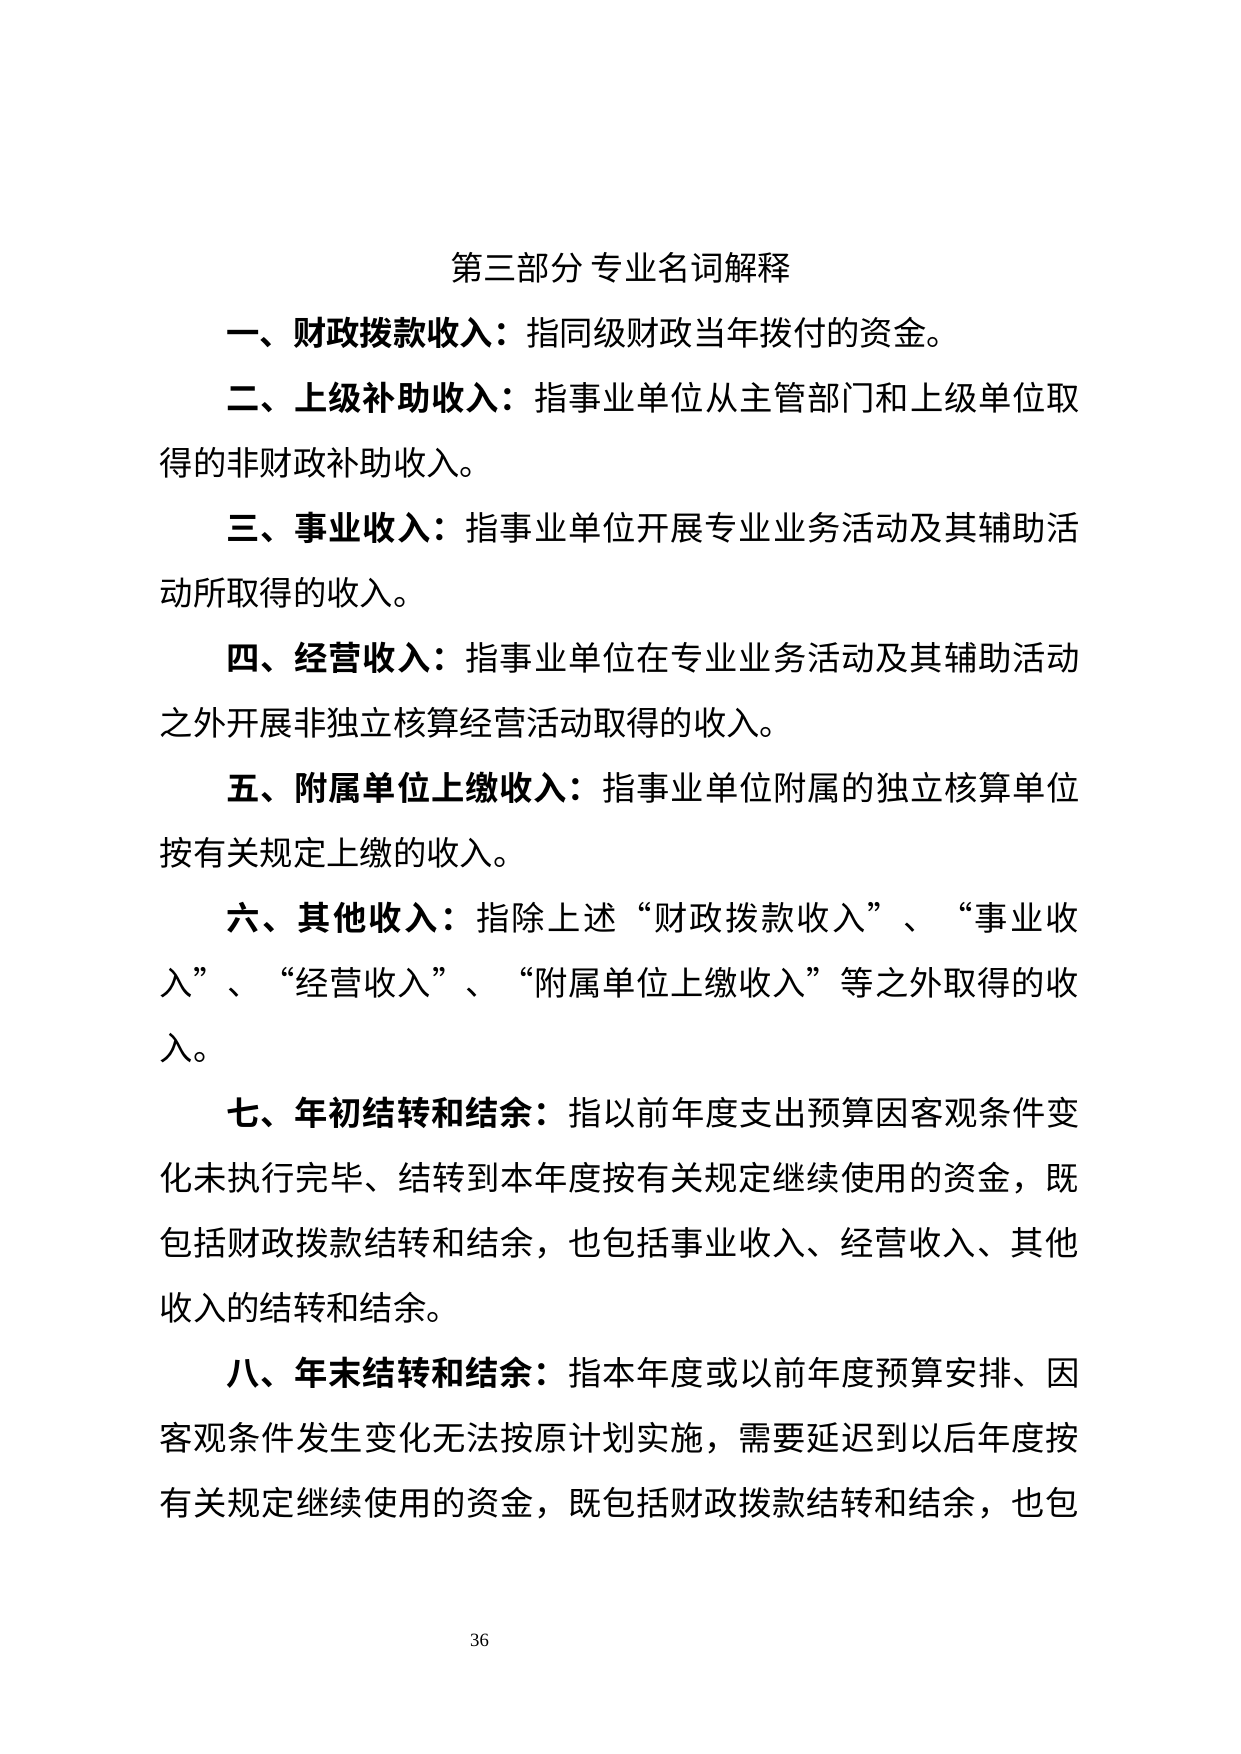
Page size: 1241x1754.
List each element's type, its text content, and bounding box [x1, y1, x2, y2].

text 四、经营收入：指事业单位在专业业务活动及其辅助活动之外开展非独立核算经营活动取得的收入。 [159, 623, 1081, 753]
text 二、上级补助收入：指事业单位从主管部门和上级单位取得的非财政补助收入。 [159, 363, 1081, 493]
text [159, 1338, 1081, 1533]
text 六、其他收入：指除上述“财政拨款收入”、“事业收入”、“经营收入”、“附属单位上缴收入”等之外取得的收入。 [159, 883, 1081, 1078]
text 三、事业收入：指事业单位开展专业业务活动及其辅助活动所取得的收入。 [159, 493, 1081, 623]
text 七、年初结转和结余：指以前年度支出预算因客观条件变化未执行完毕、结转到本年度按有关规定继续使用的资金，既包括财政拨款结转和结余，也包括事业收入、经营收入、其他收入的结转和结余。 [159, 1078, 1081, 1338]
text 第三部分 专业名词解释 [159, 233, 1081, 298]
text 五、附属单位上缴收入：指事业单位附属的独立核算单位按有关规定上缴的收入。 [159, 753, 1081, 883]
text 一、财政拨款收入：指同级财政当年拨付的资金。 [159, 298, 1081, 363]
